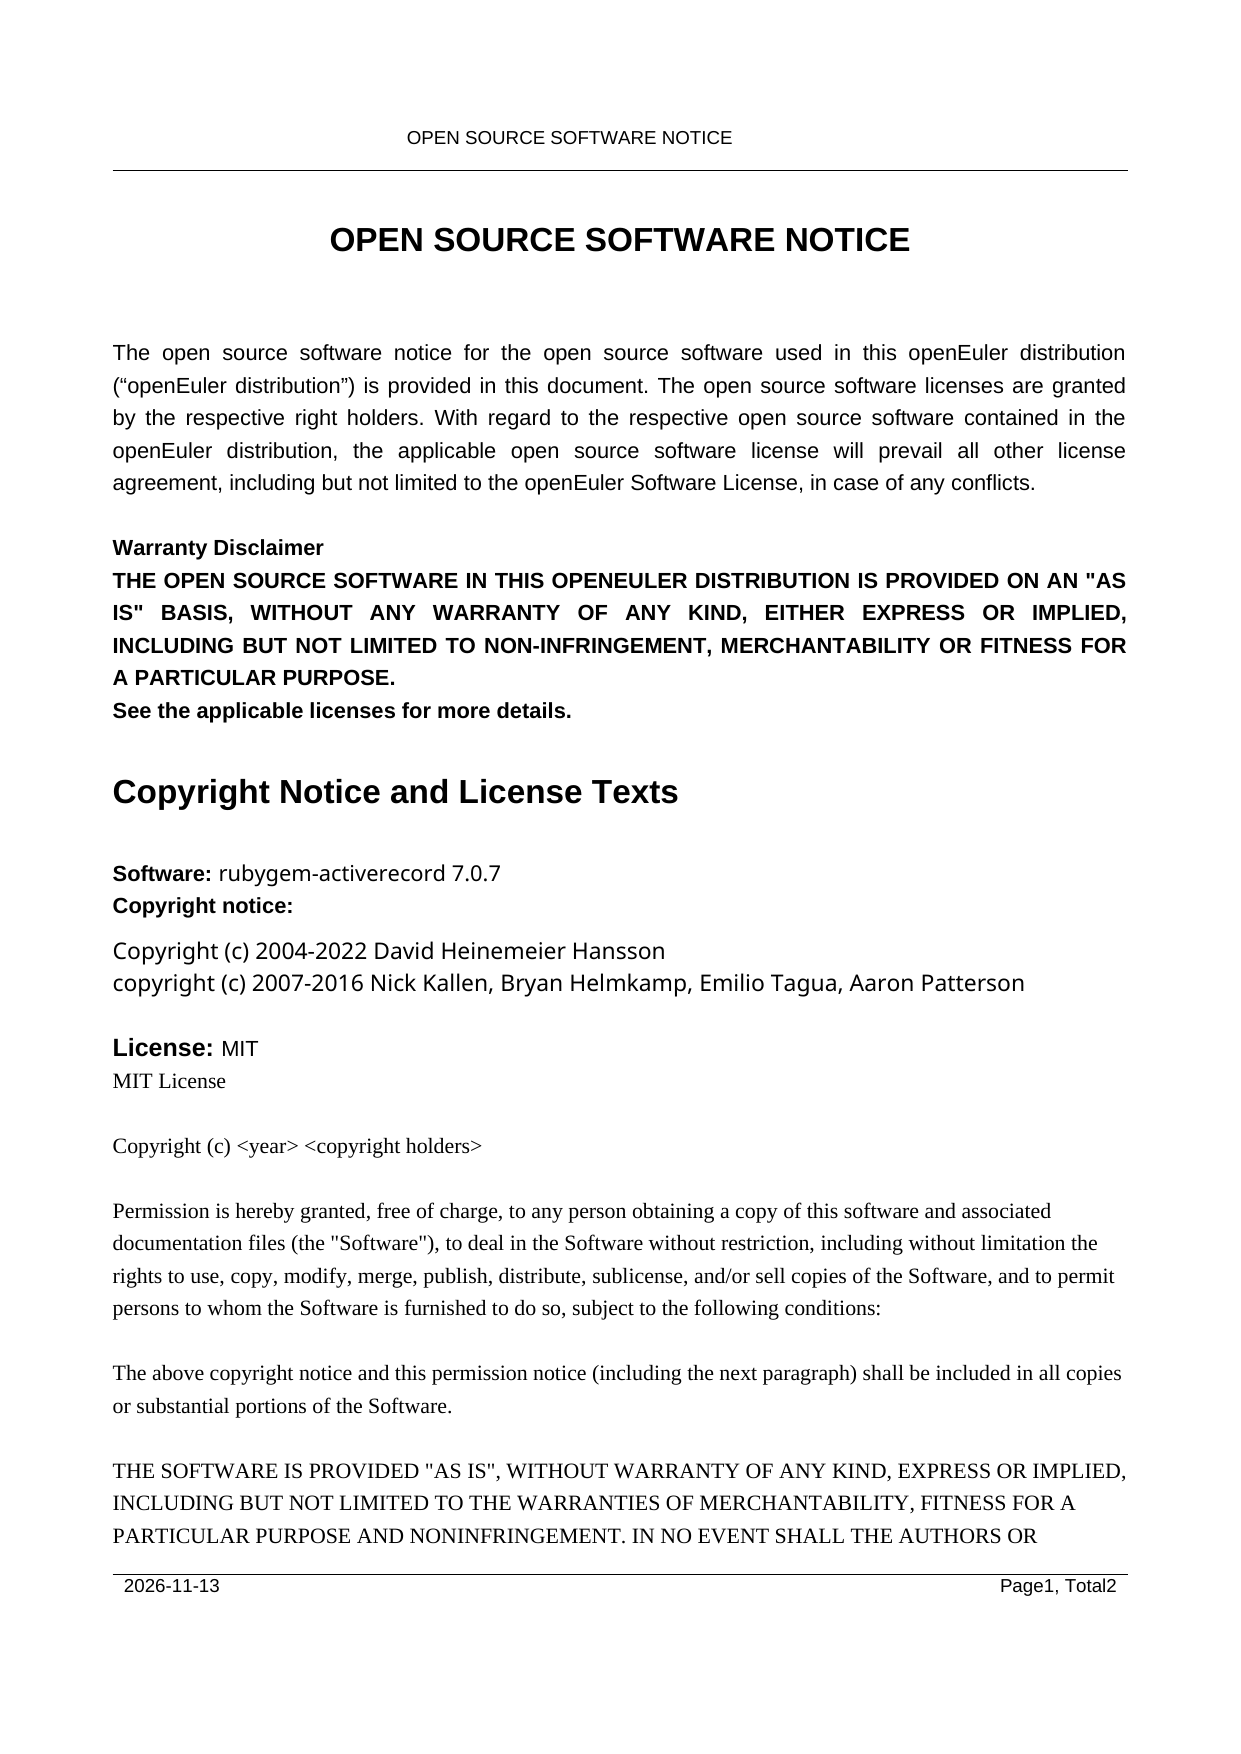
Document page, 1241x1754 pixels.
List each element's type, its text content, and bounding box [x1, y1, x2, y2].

text Copyright (c) 2004-2022 David Heinemeier Hansson copyright (c) 2007-2016 Nick Kallen, Bryan Helmkamp, Emilio Tagua, Aaron Patterson [112, 934, 1128, 1031]
title Software: rubygem-activerecord 7.0.7 [112, 856, 1128, 889]
text Warranty Disclaimer [112, 531, 1128, 564]
text Copyright notice: [112, 889, 1128, 921]
text THE OPEN SOURCE SOFTWARE IN THIS OPENEULER DISTRIBUTION IS PROVIDED ON AN "AS IS" BASIS, WITHOUT ANY WARRANTY OF ANY KIND, EITHER EXPRESS OR IMPLIED, INCLUDING BUT NOT LIMITED TO NON-INFRINGEMENT, MERCHANTABILITY OR FITNESS FOR A PARTICULAR PURPOSE. See the applicable licenses for more details. [112, 564, 1128, 726]
text The open source software notice for the open source software used in this openEuler distribution (“openEuler distribution”) is provided in this document. The open source software licenses are granted by the respective right holders. With regard to the respective open source software contained in the openEuler distribution, the applicable open source software license will prevail all other license agreement, including but not limited to the openEuler Software License, in case of any conflicts. [112, 336, 1128, 499]
text Copyright Notice and License Texts [112, 759, 1128, 824]
text OPEN SOURCE SOFTWARE NOTICE [112, 206, 1128, 271]
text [112, 1064, 1128, 1551]
text License: MIT [112, 1031, 1128, 1064]
